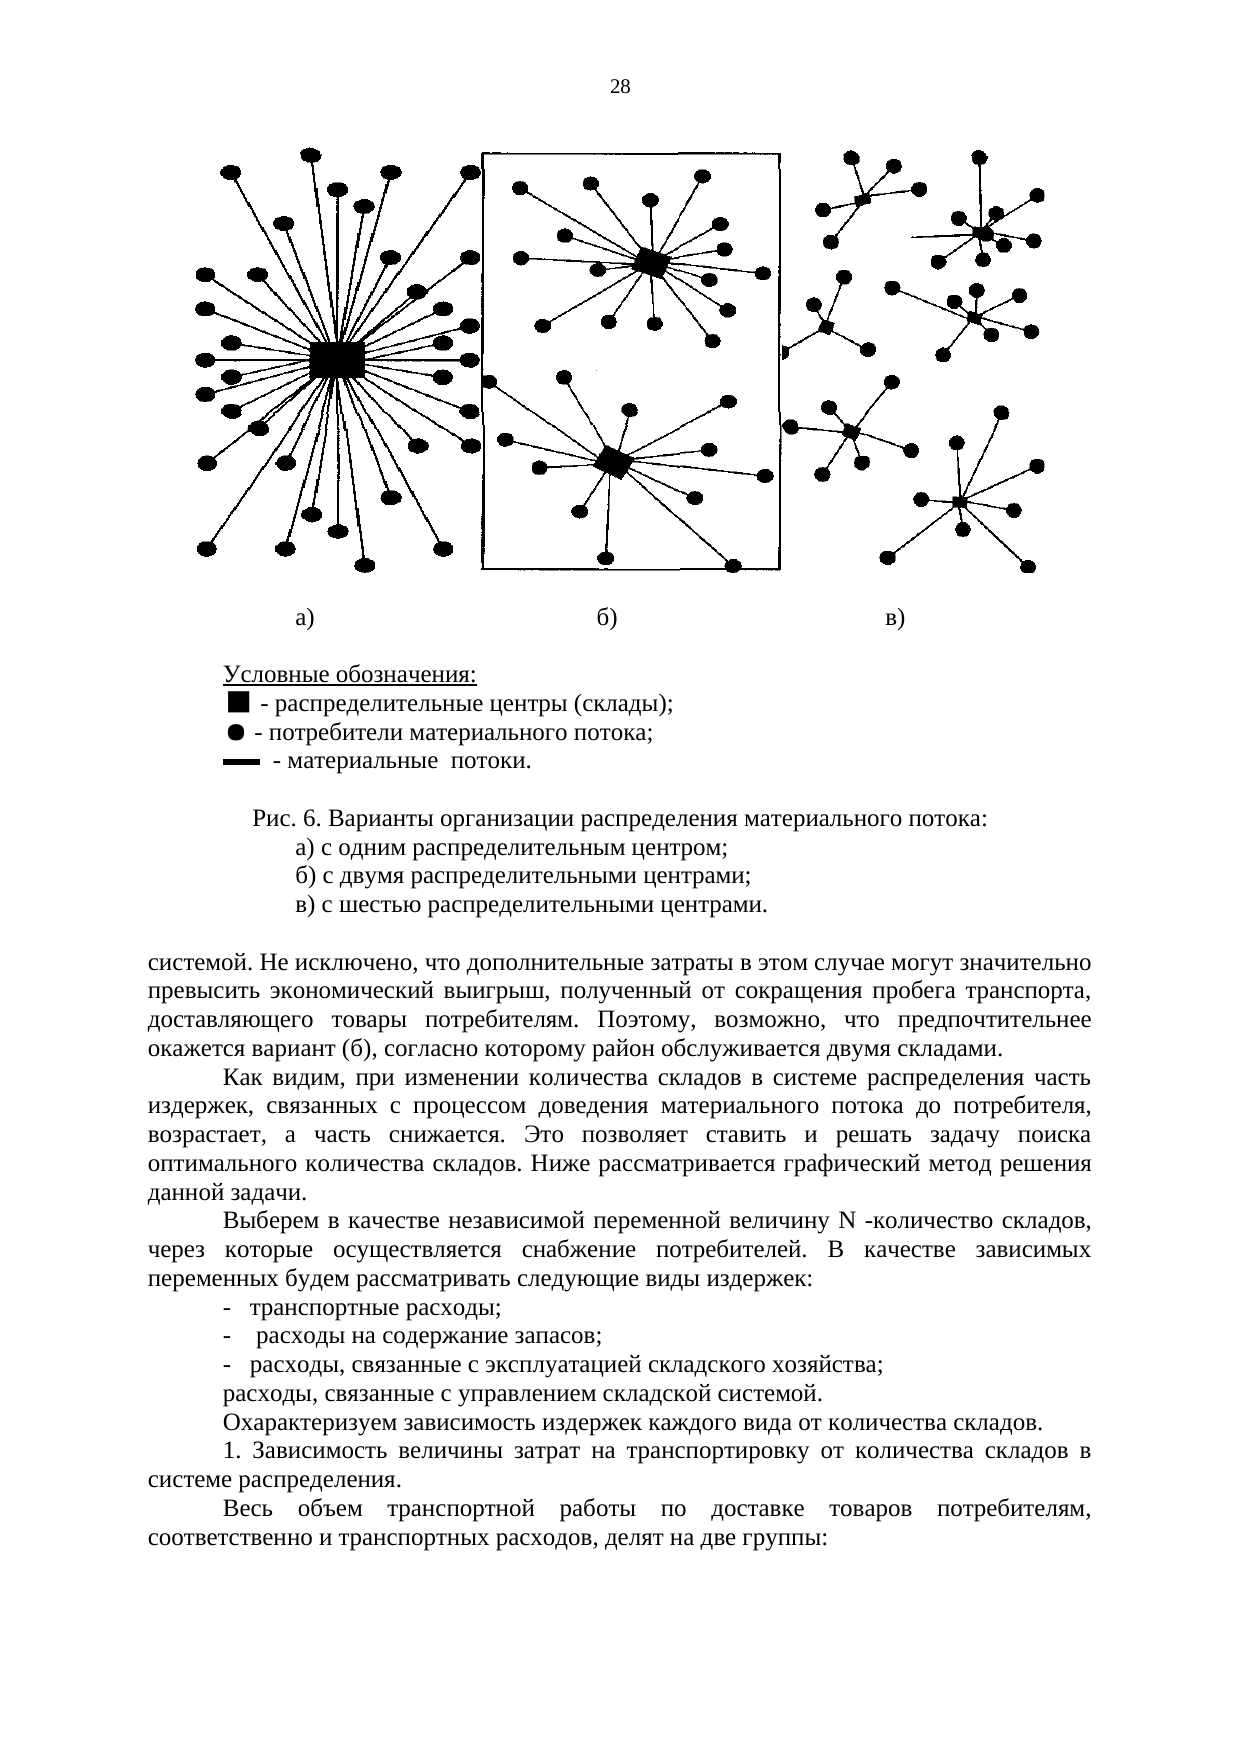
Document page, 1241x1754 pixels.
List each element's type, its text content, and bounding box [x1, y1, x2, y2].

picture [195, 147, 1045, 573]
text системой. Не исключено, что дополнительные затраты в этом случае могут значительно превысить экономический выигрыш, полученный от сокращения пробега транспорта, доставляющего товары потребителям. Поэтому, возможно, что предпочтительнее окажется вариант (б), согласно которому район обслуживается двумя складами. [148, 947, 1092, 1062]
text а) б) в) [221, 602, 1092, 630]
text - материальные потоки. [148, 745, 1092, 774]
text Выберем в качестве независимой переменной величину N -количество складов, через которые осуществляется снабжение потребителей. В качестве зависимых переменных будем рассматривать следующие виды издержек: [148, 1205, 1092, 1292]
text - транспортные расходы; [148, 1292, 1092, 1320]
text - распределительные центры (склады); [148, 688, 1092, 717]
text Условные обозначения: [148, 659, 1092, 688]
text - расходы, связанные с эксплуатацией складского хозяйства; [148, 1349, 1092, 1378]
text б) с двумя распределительными центрами; [221, 860, 1092, 889]
text Охарактеризуем зависимость издержек каждого вида от количества складов. [148, 1407, 1092, 1435]
text 1. Зависимость величины затрат на транспортировку от количества складов в системе распределения. [148, 1435, 1092, 1493]
text Как видим, при изменении количества складов в системе распределения часть издержек, связанных с процессом доведения материального потока до потребителя, возрастает, а часть снижается. Это позволяет ставить и решать задачу поиска оптимального количества складов. Ниже рассматривается графический метод решения данной задачи. [148, 1062, 1092, 1205]
text Рис. 6. Варианты организации распределения материального потока: [148, 803, 1092, 832]
text - потребители материального потока; [148, 717, 1092, 745]
text расходы, связанные с управлением складской системой. [148, 1378, 1092, 1407]
text в) с шестью распределительными центрами. [221, 889, 1092, 918]
text Весь объем транспортной работы по доставке товаров потребителям, соответственно и транспортных расходов, делят на две группы: [148, 1493, 1092, 1550]
text а) с одним распределительным центром; [221, 832, 1092, 860]
text - расходы на содержание запасов; [148, 1320, 1092, 1349]
